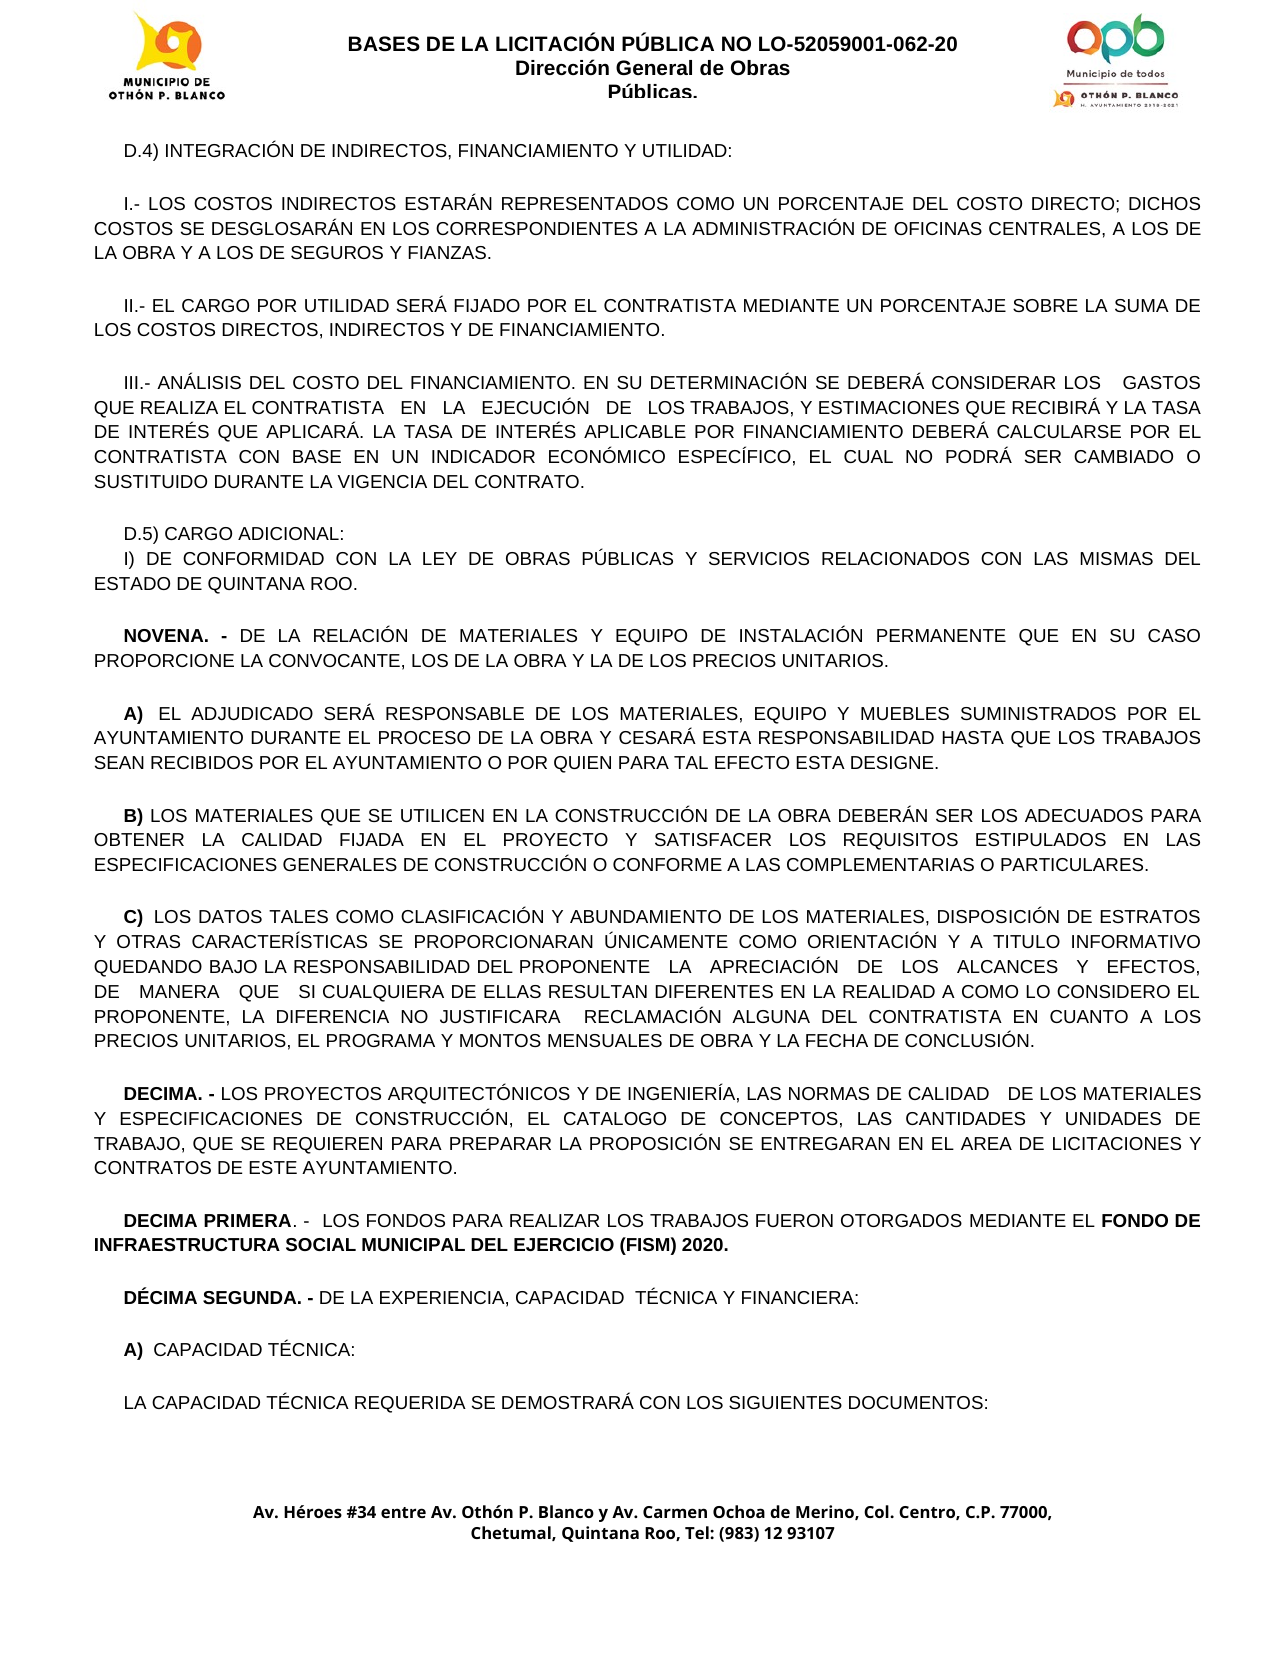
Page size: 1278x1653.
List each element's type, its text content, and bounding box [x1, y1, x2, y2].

picture [104, 0, 237, 114]
text I) DE CONFORMIDAD CON LA LEY DE OBRAS PÚBLICAS Y SERVICIOS RELACIONADOS CON LAS MISMAS DEL ESTADO DE QUINTANA ROO. [94, 548, 1201, 594]
text D.4) INTEGRACIÓN DE INDIRECTOS, FINANCIAMIENTO Y UTILIDAD: [94, 140, 1201, 162]
text III.- ANÁLISIS DEL COSTO DEL FINANCIAMIENTO. EN SU DETERMINACIÓN SE DEBERÁ CONSIDERAR LOS GASTOS QUE REALIZA EL CONTRATISTA EN LA EJECUCIÓN DE LOS TRABAJOS, Y ESTIMACIONES QUE RECIBIRÁ Y LA TASA DE INTERÉS QUE APLICARÁ. LA TASA DE INTERÉS APLICABLE POR FINANCIAMIENTO DEBERÁ CALCULARSE POR EL CONTRATISTA CON BASE EN UN INDICADOR ECONÓMICO ESPECÍFICO, EL CUAL NO PODRÁ SER CAMBIADO O SUSTITUIDO DURANTE LA VIGENCIA DEL CONTRATO. [94, 372, 1201, 492]
text II.- EL CARGO POR UTILIDAD SERÁ FIJADO POR EL CONTRATISTA MEDIANTE UN PORCENTAJE SOBRE LA SUMA DE LOS COSTOS DIRECTOS, INDIRECTOS Y DE FINANCIAMIENTO. [94, 294, 1201, 341]
text A) CAPACIDAD TÉCNICA: [94, 1339, 1201, 1361]
text DECIMA. - LOS PROYECTOS ARQUITECTÓNICOS Y DE INGENIERÍA, LAS NORMAS DE CALIDAD DE LOS MATERIALES Y ESPECIFICACIONES DE CONSTRUCCIÓN, EL CATALOGO DE CONCEPTOS, LAS CANTIDADES Y UNIDADES DE TRABAJO, QUE SE REQUIEREN PARA PREPARAR LA PROPOSICIÓN SE ENTREGARAN EN EL AREA DE LICITACIONES Y CONTRATOS DE ESTE AYUNTAMIENTO. [94, 1083, 1201, 1179]
text I.- LOS COSTOS INDIRECTOS ESTARÁN REPRESENTADOS COMO UN PORCENTAJE DEL COSTO DIRECTO; DICHOS COSTOS SE DESGLOSARÁN EN LOS CORRESPONDIENTES A LA ADMINISTRACIÓN DE OFICINAS CENTRALES, A LOS DE LA OBRA Y A LOS DE SEGUROS Y FIANZAS. [94, 192, 1201, 264]
text A) EL ADJUDICADO SERÁ RESPONSABLE DE LOS MATERIALES, EQUIPO Y MUEBLES SUMINISTRADOS POR EL AYUNTAMIENTO DURANTE EL PROCESO DE LA OBRA Y CESARÁ ESTA RESPONSABILIDAD HASTA QUE LOS TRABAJOS SEAN RECIBIDOS POR EL AYUNTAMIENTO O POR QUIEN PARA TAL EFECTO ESTA DESIGNE. [94, 702, 1201, 773]
text DECIMA PRIMERA. - LOS FONDOS PARA REALIZAR LOS TRABAJOS FUERON OTORGADOS MEDIANTE EL FONDO DE INFRAESTRUCTURA SOCIAL MUNICIPAL DEL EJERCICIO (FISM) 2020. [94, 1209, 1201, 1256]
text DÉCIMA SEGUNDA. - DE LA EXPERIENCIA, CAPACIDAD TÉCNICA Y FINANCIERA: [94, 1287, 1201, 1308]
picture [1049, 13, 1192, 113]
text LA CAPACIDAD TÉCNICA REQUERIDA SE DEMOSTRARÁ CON LOS SIGUIENTES DOCUMENTOS: [94, 1391, 1201, 1413]
text C) LOS DATOS TALES COMO CLASIFICACIÓN Y ABUNDAMIENTO DE LOS MATERIALES, DISPOSICIÓN DE ESTRATOS Y OTRAS CARACTERÍSTICAS SE PROPORCIONARAN ÚNICAMENTE COMO ORIENTACIÓN Y A TITULO INFORMATIVO QUEDANDO BAJO LA RESPONSABILIDAD DEL PROPONENTE LA APRECIACIÓN DE LOS ALCANCES Y EFECTOS, DE MANERA QUE SI CUALQUIERA DE ELLAS RESULTAN DIFERENTES EN LA REALIDAD A COMO LO CONSIDERO EL PROPONENTE, LA DIFERENCIA NO JUSTIFICARA RECLAMACIÓN ALGUNA DEL CONTRATISTA EN CUANTO A LOS PRECIOS UNITARIOS, EL PROGRAMA Y MONTOS MENSUALES DE OBRA Y LA FECHA DE CONCLUSIÓN. [94, 906, 1201, 1052]
text NOVENA. - DE LA RELACIÓN DE MATERIALES Y EQUIPO DE INSTALACIÓN PERMANENTE QUE EN SU CASO PROPORCIONE LA CONVOCANTE, LOS DE LA OBRA Y LA DE LOS PRECIOS UNITARIOS. [94, 625, 1201, 672]
text B) LOS MATERIALES QUE SE UTILICEN EN LA CONSTRUCCIÓN DE LA OBRA DEBERÁN SER LOS ADECUADOS PARA OBTENER LA CALIDAD FIJADA EN EL PROYECTO Y SATISFACER LOS REQUISITOS ESTIPULADOS EN LAS ESPECIFICACIONES GENERALES DE CONSTRUCCIÓN O CONFORME A LAS COMPLEMENTARIAS O PARTICULARES. [94, 804, 1201, 876]
text D.5) CARGO ADICIONAL: [94, 523, 1201, 545]
